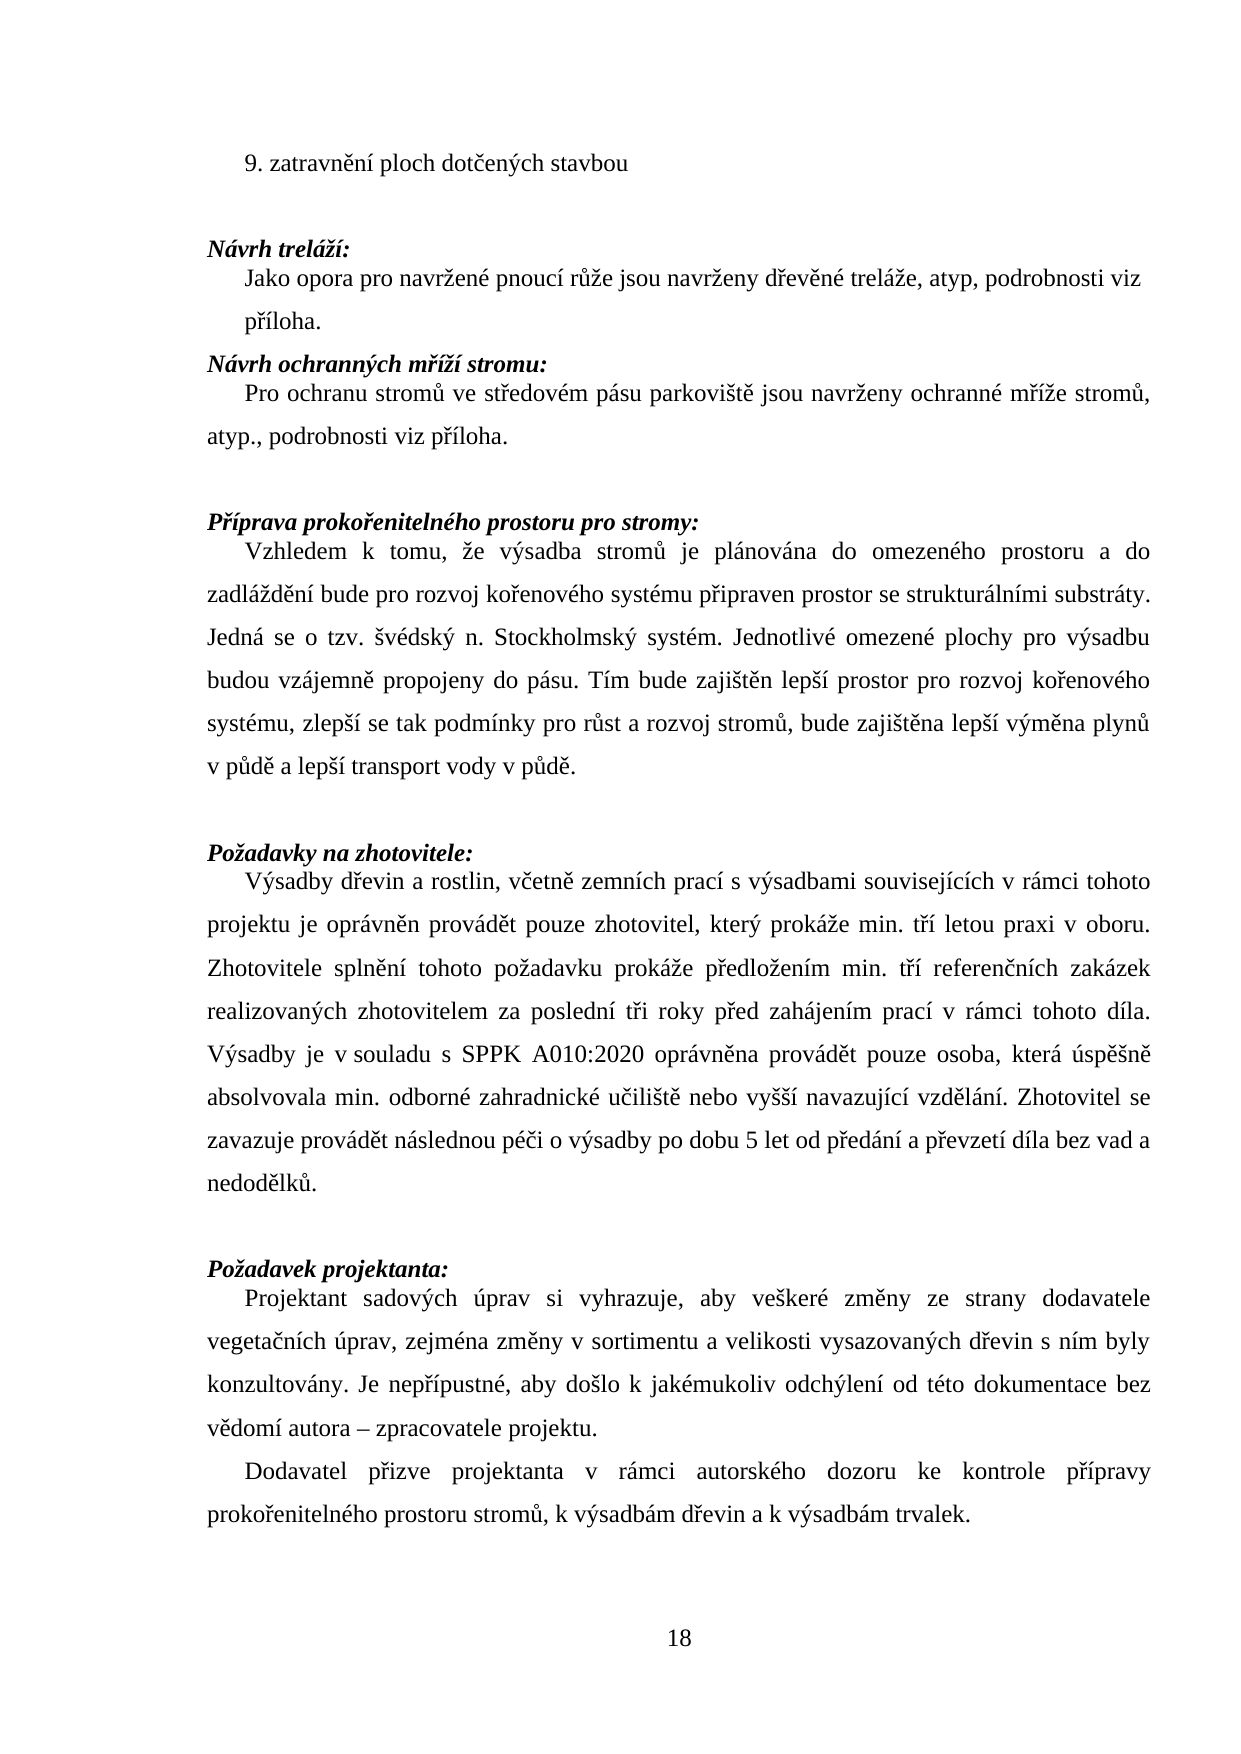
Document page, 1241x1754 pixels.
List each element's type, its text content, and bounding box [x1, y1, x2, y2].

text Příprava prokořenitelného prostoru pro stromy: [207, 507, 1152, 536]
text Projektant sadových úprav si vyhrazuje, aby veškeré změny ze strany dodavatele vegetačních úprav, zejména změny v sortimentu a velikosti vysazovaných dřevin s ním byly konzultovány. Je nepřípustné, aby došlo k jakémukoliv odchýlení od této dokumentace bez vědomí autora – zpracovatele projektu. [207, 1283, 1152, 1441]
text Vzhledem k tomu, že výsadba stromů je plánována do omezeného prostoru a do zadláždění bude pro rozvoj kořenového systému připraven prostor se strukturálními substráty. Jedná se o tzv. švédský n. Stockholmský systém. Jednotlivé omezené plochy pro výsadbu budou vzájemně propojeny do pásu. Tím bude zajištěn lepší prostor pro rozvoj kořenového systému, zlepší se tak podmínky pro růst a rozvoj stromů, bude zajištěna lepší výměna plynů v půdě a lepší transport vody v půdě. [207, 536, 1152, 780]
text příloha. [207, 306, 1152, 334]
text Požadavek projektanta: [207, 1254, 1152, 1283]
text Návrh ochranných mříží stromu: [207, 349, 1152, 378]
text Výsadby dřevin a rostlin, včetně zemních prací s výsadbami souvisejících v rámci tohoto projektu je oprávněn provádět pouze zhotovitel, který prokáže min. tří letou praxi v oboru. Zhotovitele splnění tohoto požadavku prokáže předložením min. tří referenčních zakázek realizovaných zhotovitelem za poslední tři roky před zahájením prací v rámci tohoto díla. Výsadby je v souladu s SPPK A010:2020 oprávněna provádět pouze osoba, která úspěšně absolvovala min. odborné zahradnické učiliště nebo vyšší navazující vzdělání. Zhotovitel se zavazuje provádět následnou péči o výsadby po dobu 5 let od předání a převzetí díla bez vad a nedodělků. [207, 866, 1152, 1197]
text Jako opora pro navržené pnoucí růže jsou navrženy dřevěné treláže, atyp, podrobnosti viz [207, 263, 1152, 291]
text Požadavky na zhotovitele: [207, 838, 1152, 866]
text Pro ochranu stromů ve středovém pásu parkoviště jsou navrženy ochranné mříže stromů, atyp., podrobnosti viz příloha. [207, 378, 1152, 449]
text Dodavatel přizve projektanta v rámci autorského dozoru ke kontrole přípravy prokořenitelného prostoru stromů, k výsadbám dřevin a k výsadbám trvalek. [207, 1456, 1152, 1528]
text Návrh treláží: [207, 234, 1152, 263]
text 9. zatravnění ploch dotčených stavbou [207, 148, 1152, 176]
